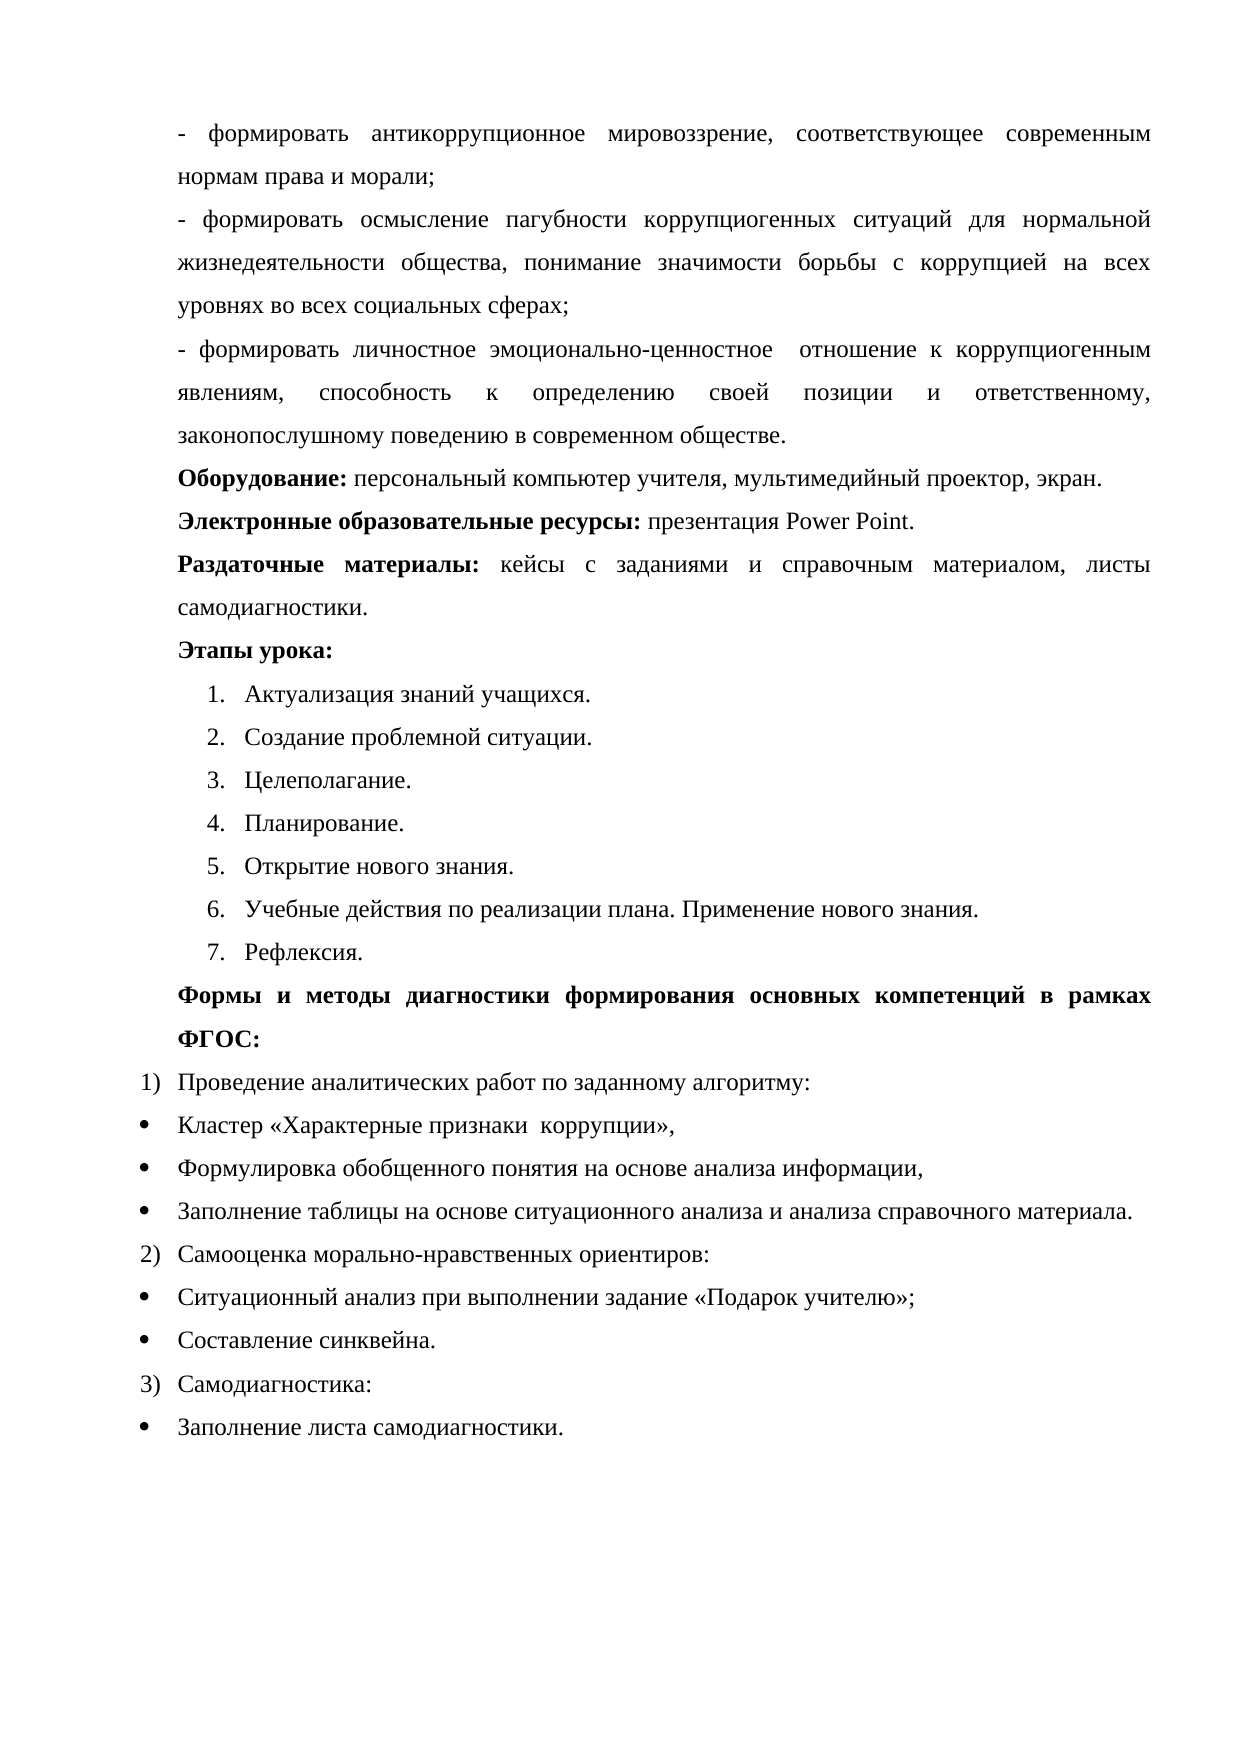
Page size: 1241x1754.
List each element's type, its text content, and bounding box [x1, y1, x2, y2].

list Самодиагностика: [140, 1369, 1152, 1397]
list Учебные действия по реализации плана. Применение нового знания. [207, 894, 1152, 923]
text Оборудование: персональный компьютер учителя, мультимедийный проектор, экран. [177, 463, 1152, 492]
list Проведение аналитических работ по заданному алгоритму: [140, 1067, 1152, 1096]
text - формировать осмысление пагубности коррупциогенных ситуаций для нормальной жизнедеятельности общества, понимание значимости борьбы с коррупцией на всех уровнях во всех социальных сферах; [177, 204, 1152, 319]
list Открытие нового знания. [207, 851, 1152, 880]
text Формы и методы диагностики формирования основных компетенций в рамках ФГОС: [177, 981, 1152, 1052]
text Электронные образовательные ресурсы: презентация Power Point. [177, 506, 1152, 535]
list Заполнение таблицы на основе ситуационного анализа и анализа справочного материала. [140, 1196, 1152, 1225]
list Самооценка морально-нравственных ориентиров: [140, 1239, 1152, 1268]
list Кластер «Характерные признаки коррупции», [140, 1110, 1152, 1139]
list Ситуационный анализ при выполнении задание «Подарок учителю»; [140, 1282, 1152, 1311]
text Раздаточные материалы: кейсы с заданиями и справочным материалом, листы самодиагностики. [177, 549, 1152, 621]
text - формировать антикоррупционное мировоззрение, соответствующее современным нормам права и морали; [177, 118, 1152, 190]
text Этапы урока: [177, 636, 1152, 664]
list Составление синквейна. [140, 1326, 1152, 1354]
text - формировать личностное эмоционально-ценностное отношение к коррупциогенным явлениям, способность к определению своей позиции и ответственному, законопослушному поведению в современном обществе. [177, 334, 1152, 449]
list Актуализация знаний учащихся. [207, 679, 1152, 707]
list Формулировка обобщенного понятия на основе анализа информации, [140, 1153, 1152, 1182]
list Заполнение листа самодиагностики. [140, 1412, 1152, 1441]
list Целеполагание. [207, 765, 1152, 794]
list Планирование. [207, 808, 1152, 837]
list Рефлексия. [207, 937, 1152, 966]
list Создание проблемной ситуации. [207, 722, 1152, 751]
